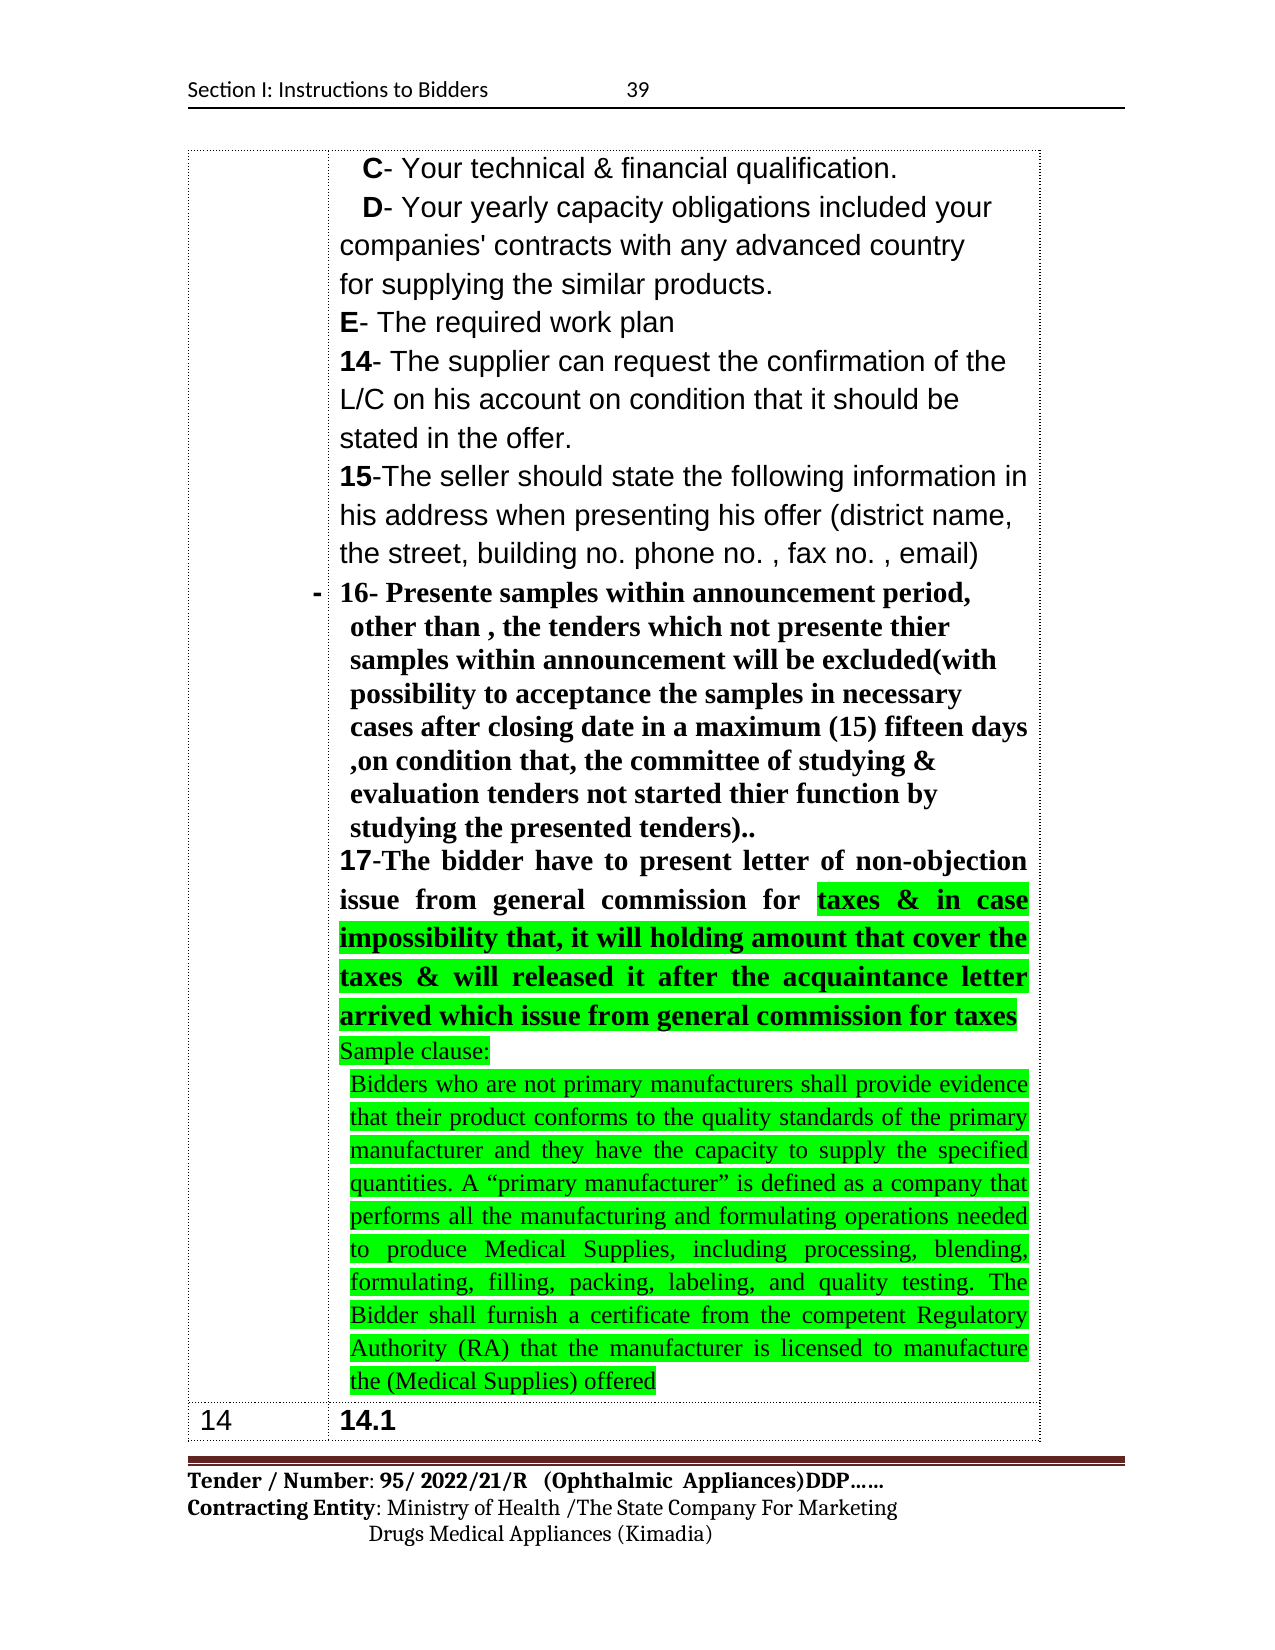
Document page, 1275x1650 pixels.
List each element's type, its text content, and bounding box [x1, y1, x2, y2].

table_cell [328, 150, 1040, 1402]
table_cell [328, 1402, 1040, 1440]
table_cell 14 [188, 1402, 328, 1440]
table_cell ITB 12.1 [188, 150, 328, 1402]
